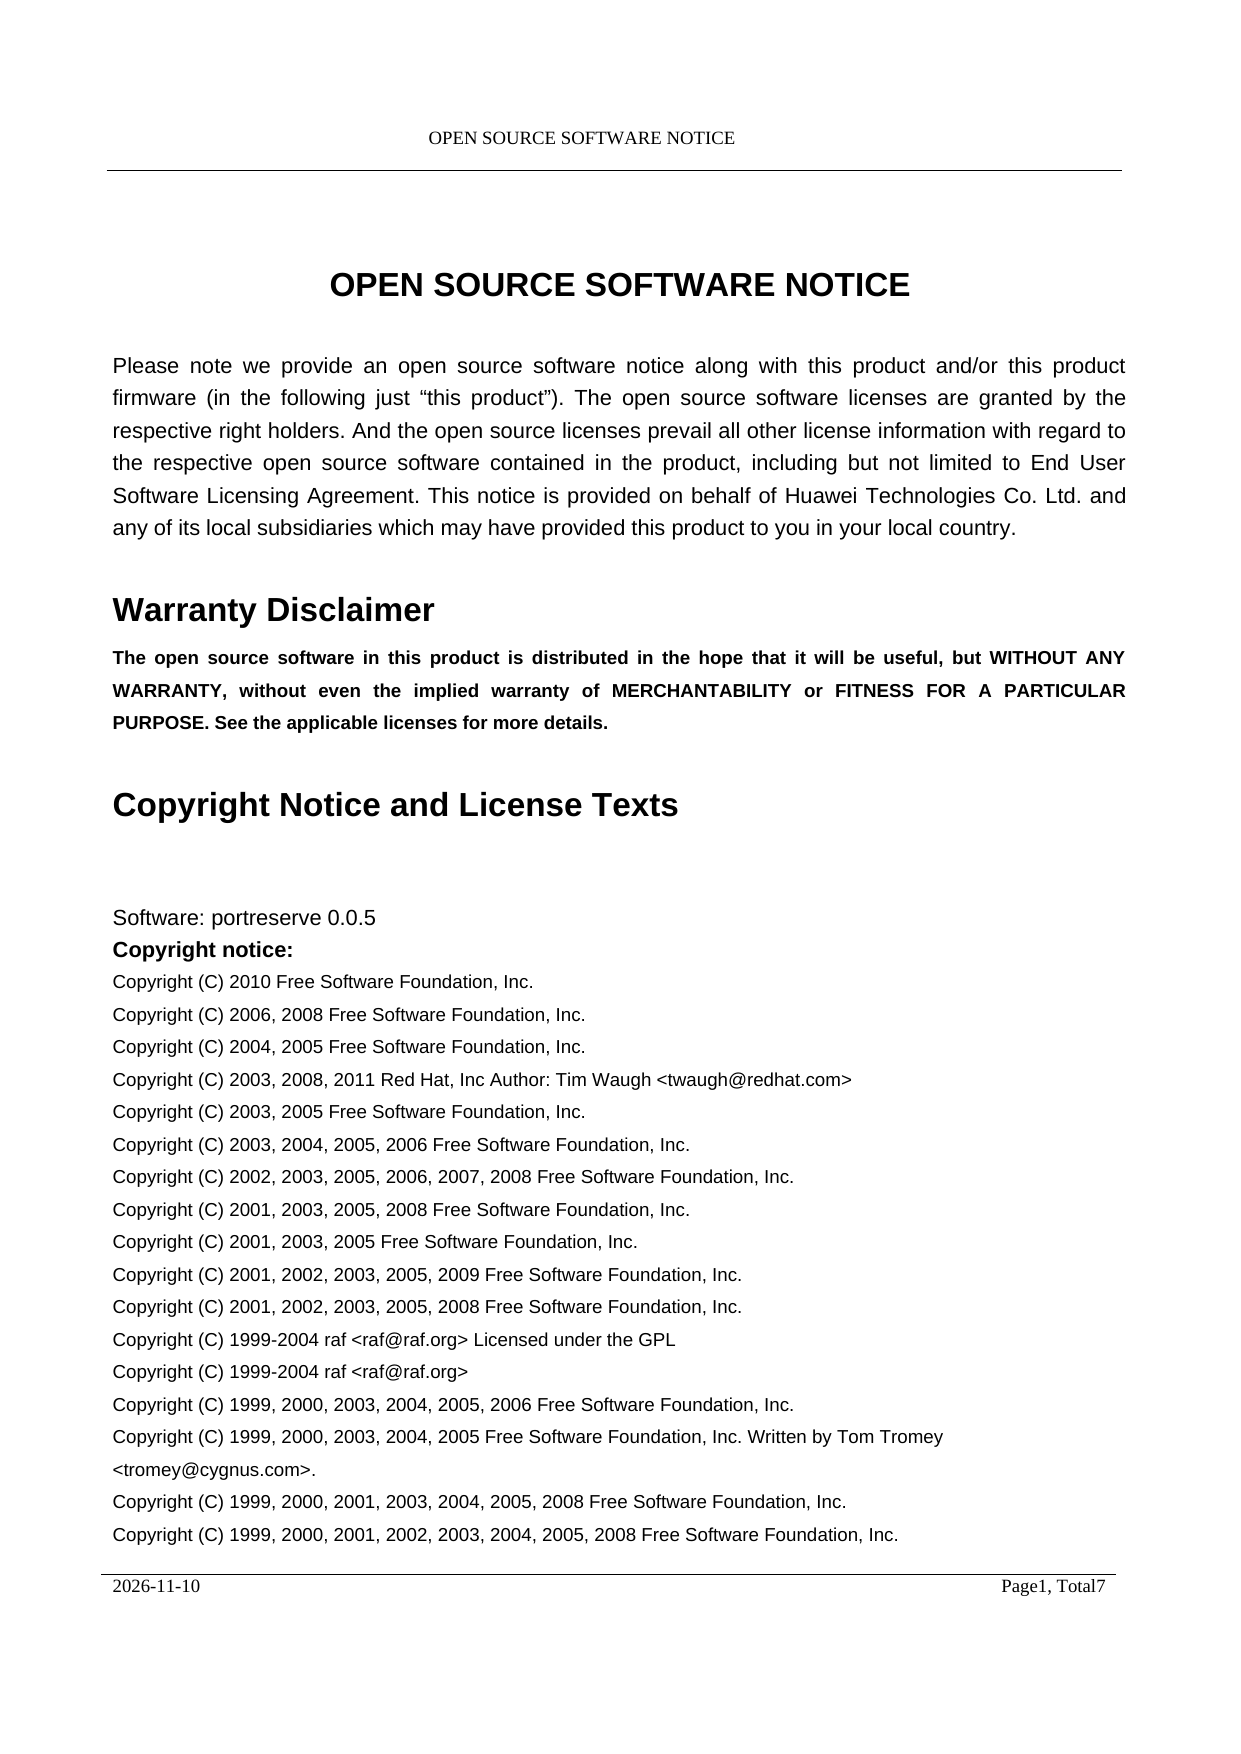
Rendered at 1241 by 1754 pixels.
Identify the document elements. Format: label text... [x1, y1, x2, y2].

text Copyright (C) 2010 Free Software Foundation, Inc. [112, 966, 1128, 998]
text The open source software in this product is distributed in the hope that it will be useful, but WITHOUT ANY WARRANTY, without even the implied warranty of MERCHANTABILITY or FITNESS FOR A PARTICULAR PURPOSE. See the applicable licenses for more details. [112, 641, 1128, 739]
text Please note we provide an open source software notice along with this product and/or this product firmware (in the following just “this product”). The open source software licenses are granted by the respective right holders. And the open source licenses prevail all other license information with regard to the respective open source software contained in the product, including but not limited to End User Software Licensing Agreement. This notice is provided on behalf of Huawei Technologies Co. Ltd. and any of its local subsidiaries which may have provided this product to you in your local country. [112, 349, 1128, 544]
text Copyright (C) 2003, 2008, 2011 Red Hat, Inc Author: Tim Waugh <twaugh@redhat.com> [112, 1063, 1128, 1096]
text Copyright (C) 2001, 2003, 2005 Free Software Foundation, Inc. [112, 1226, 1128, 1258]
text Copyright (C) 1999, 2000, 2003, 2004, 2005, 2006 Free Software Foundation, Inc. [112, 1388, 1128, 1421]
text Copyright (C) 2001, 2002, 2003, 2005, 2008 Free Software Foundation, Inc. [112, 1291, 1128, 1323]
text Copyright (C) 1999, 2000, 2001, 2003, 2004, 2005, 2008 Free Software Foundation, Inc. [112, 1486, 1128, 1518]
text Warranty Disclaimer [112, 576, 1128, 641]
text Copyright (C) 1999, 2000, 2001, 2002, 2003, 2004, 2005, 2008 Free Software Foundation, Inc. [112, 1518, 1128, 1551]
text Copyright (C) 2004, 2005 Free Software Foundation, Inc. [112, 1031, 1128, 1063]
text Copyright (C) 2002, 2003, 2005, 2006, 2007, 2008 Free Software Foundation, Inc. [112, 1161, 1128, 1193]
text Copyright (C) 2001, 2002, 2003, 2005, 2009 Free Software Foundation, Inc. [112, 1258, 1128, 1291]
text Copyright Notice and License Texts [112, 771, 1128, 836]
text Software: portreserve 0.0.5 [112, 901, 1128, 933]
text OPEN SOURCE SOFTWARE NOTICE [112, 251, 1128, 316]
text Copyright (C) 1999, 2000, 2003, 2004, 2005 Free Software Foundation, Inc. Written by Tom Tromey <tromey@cygnus.com>. [112, 1421, 1128, 1486]
text Copyright (C) 2003, 2005 Free Software Foundation, Inc. [112, 1096, 1128, 1128]
text Copyright (C) 2003, 2004, 2005, 2006 Free Software Foundation, Inc. [112, 1128, 1128, 1161]
text Copyright (C) 2006, 2008 Free Software Foundation, Inc. [112, 998, 1128, 1031]
text Copyright notice: [112, 933, 1128, 966]
text Copyright (C) 1999-2004 raf <raf@raf.org> [112, 1356, 1128, 1388]
text Copyright (C) 2001, 2003, 2005, 2008 Free Software Foundation, Inc. [112, 1193, 1128, 1226]
text Copyright (C) 1999-2004 raf <raf@raf.org> Licensed under the GPL [112, 1323, 1128, 1356]
